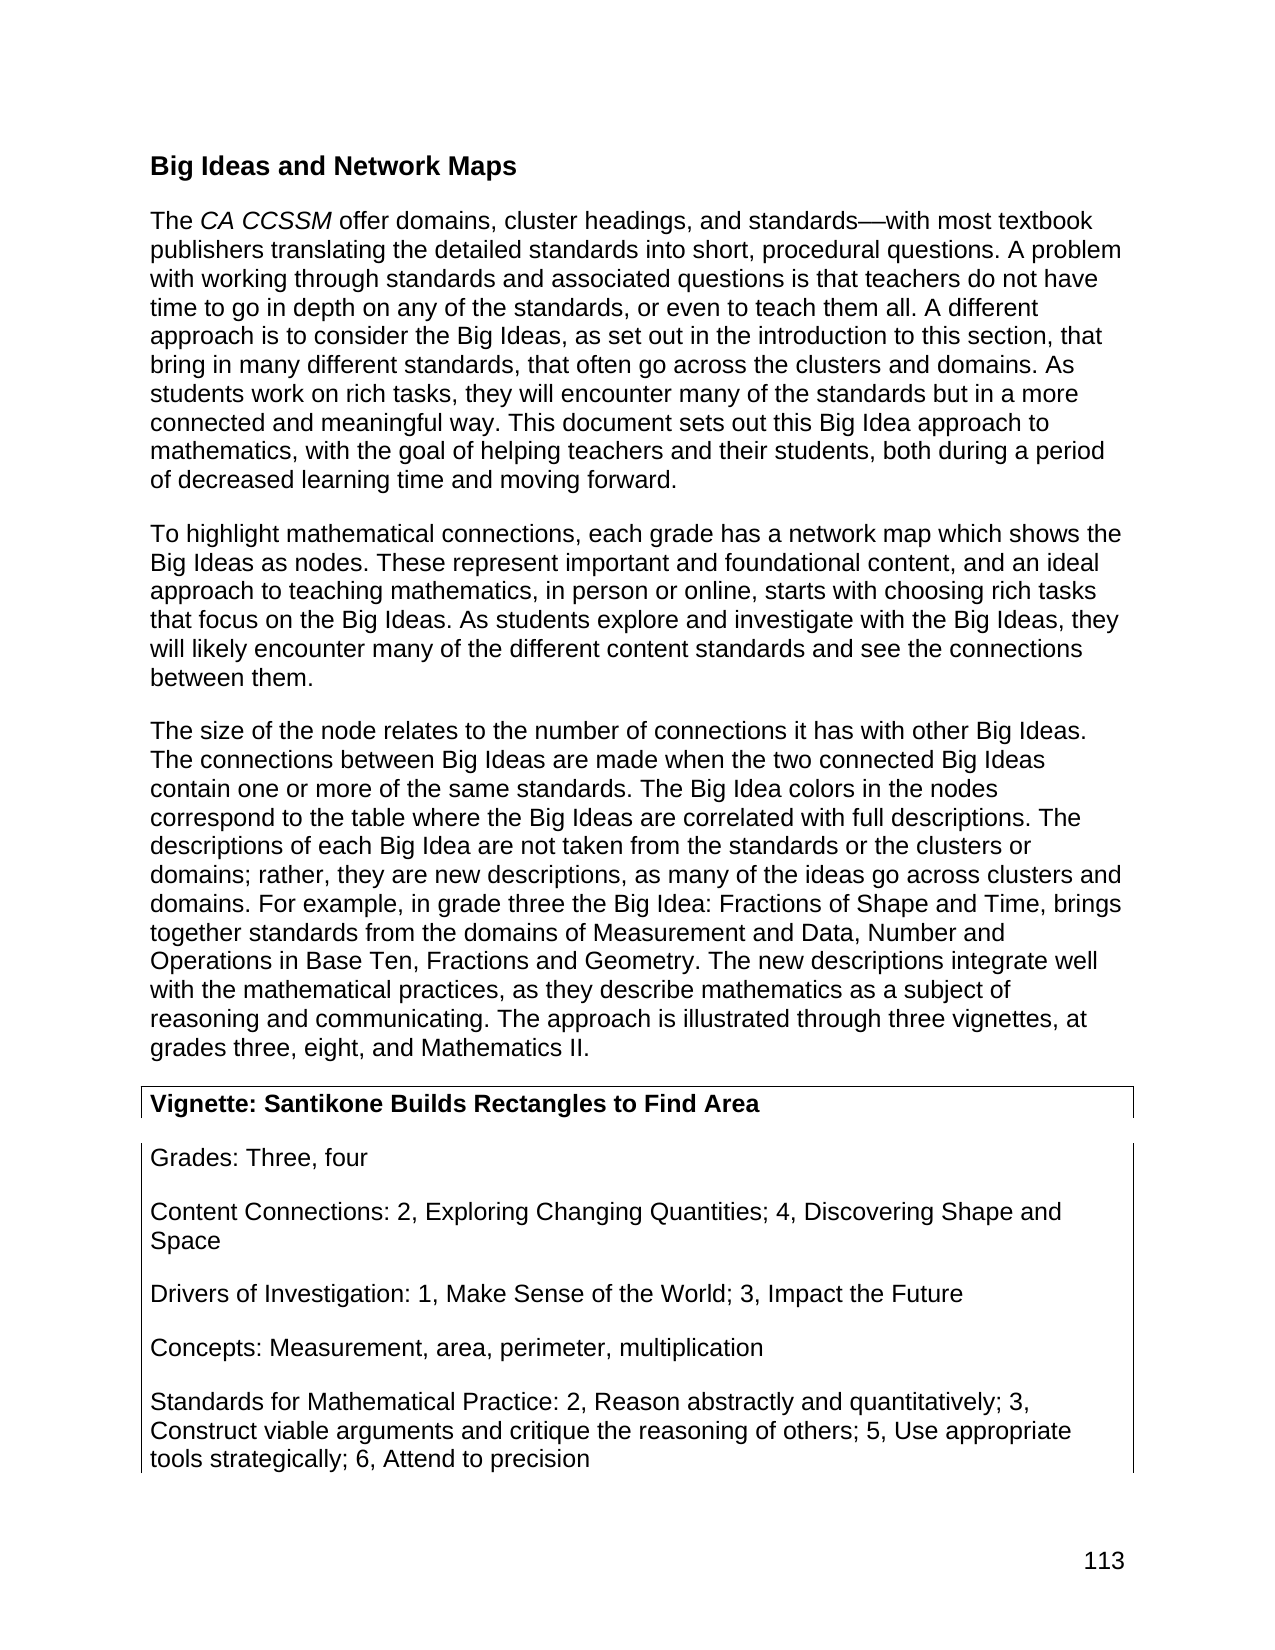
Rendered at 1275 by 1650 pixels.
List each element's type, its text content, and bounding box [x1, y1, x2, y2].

text Concepts: Measurement, area, perimeter, multiplication [142, 1333, 1133, 1362]
text The CA CCSSM offer domains, cluster headings, and standards––with most textbook publishers translating the detailed standards into short, procedural questions. A problem with working through standards and associated questions is that teachers do not have time to go in depth on any of the standards, or even to teach them all. A different approach is to consider the Big Ideas, as set out in the introduction to this section, that bring in many different standards, that often go across the clusters and domains. As students work on rich tasks, they will encounter many of the standards but in a more connected and meaningful way. This document sets out this Big Idea approach to mathematics, with the goal of helping teachers and their students, both during a period of decreased learning time and moving forward. [150, 206, 1125, 494]
subtitle Vignette: Santikone Builds Rectangles to Find Area [142, 1087, 1133, 1118]
text The size of the node relates to the number of connections it has with other Big Ideas. The connections between Big Ideas are made when the two connected Big Ideas contain one or more of the same standards. The Big Idea colors in the nodes correspond to the table where the Big Ideas are correlated with full descriptions. The descriptions of each Big Idea are not taken from the standards or the clusters or domains; rather, they are new descriptions, as many of the ideas go across clusters and domains. For example, in grade three the Big Idea: Fractions of Shape and Time, brings together standards from the domains of Measurement and Data, Number and Operations in Base Ten, Fractions and Geometry. The new descriptions integrate well with the mathematical practices, as they describe mathematics as a subject of reasoning and communicating. The approach is illustrated through three vignettes, at grades three, eight, and Mathematics II. [150, 716, 1125, 1061]
text Drivers of Investigation: 1, Make Sense of the World; 3, Impact the Future [142, 1279, 1133, 1308]
subtitle Big Ideas and Network Maps [150, 150, 1125, 181]
text To highlight mathematical connections, each grade has a network map which shows the Big Ideas as nodes. These represent important and foundational content, and an ideal approach to teaching mathematics, in person or online, starts with choosing rich tasks that focus on the Big Ideas. As students explore and investigate with the Big Ideas, they will likely encounter many of the different content standards and see the connections between them. [150, 519, 1125, 691]
text Standards for Mathematical Practice: 2, Reason abstractly and quantitatively; 3, Construct viable arguments and critique the reasoning of others; 5, Use appropriate tools strategically; 6, Attend to precision [142, 1387, 1133, 1473]
text Content Connections: 2, Exploring Changing Quantities; 4, Discovering Shape and Space [142, 1197, 1133, 1254]
text Grades: Three, four [142, 1143, 1133, 1172]
